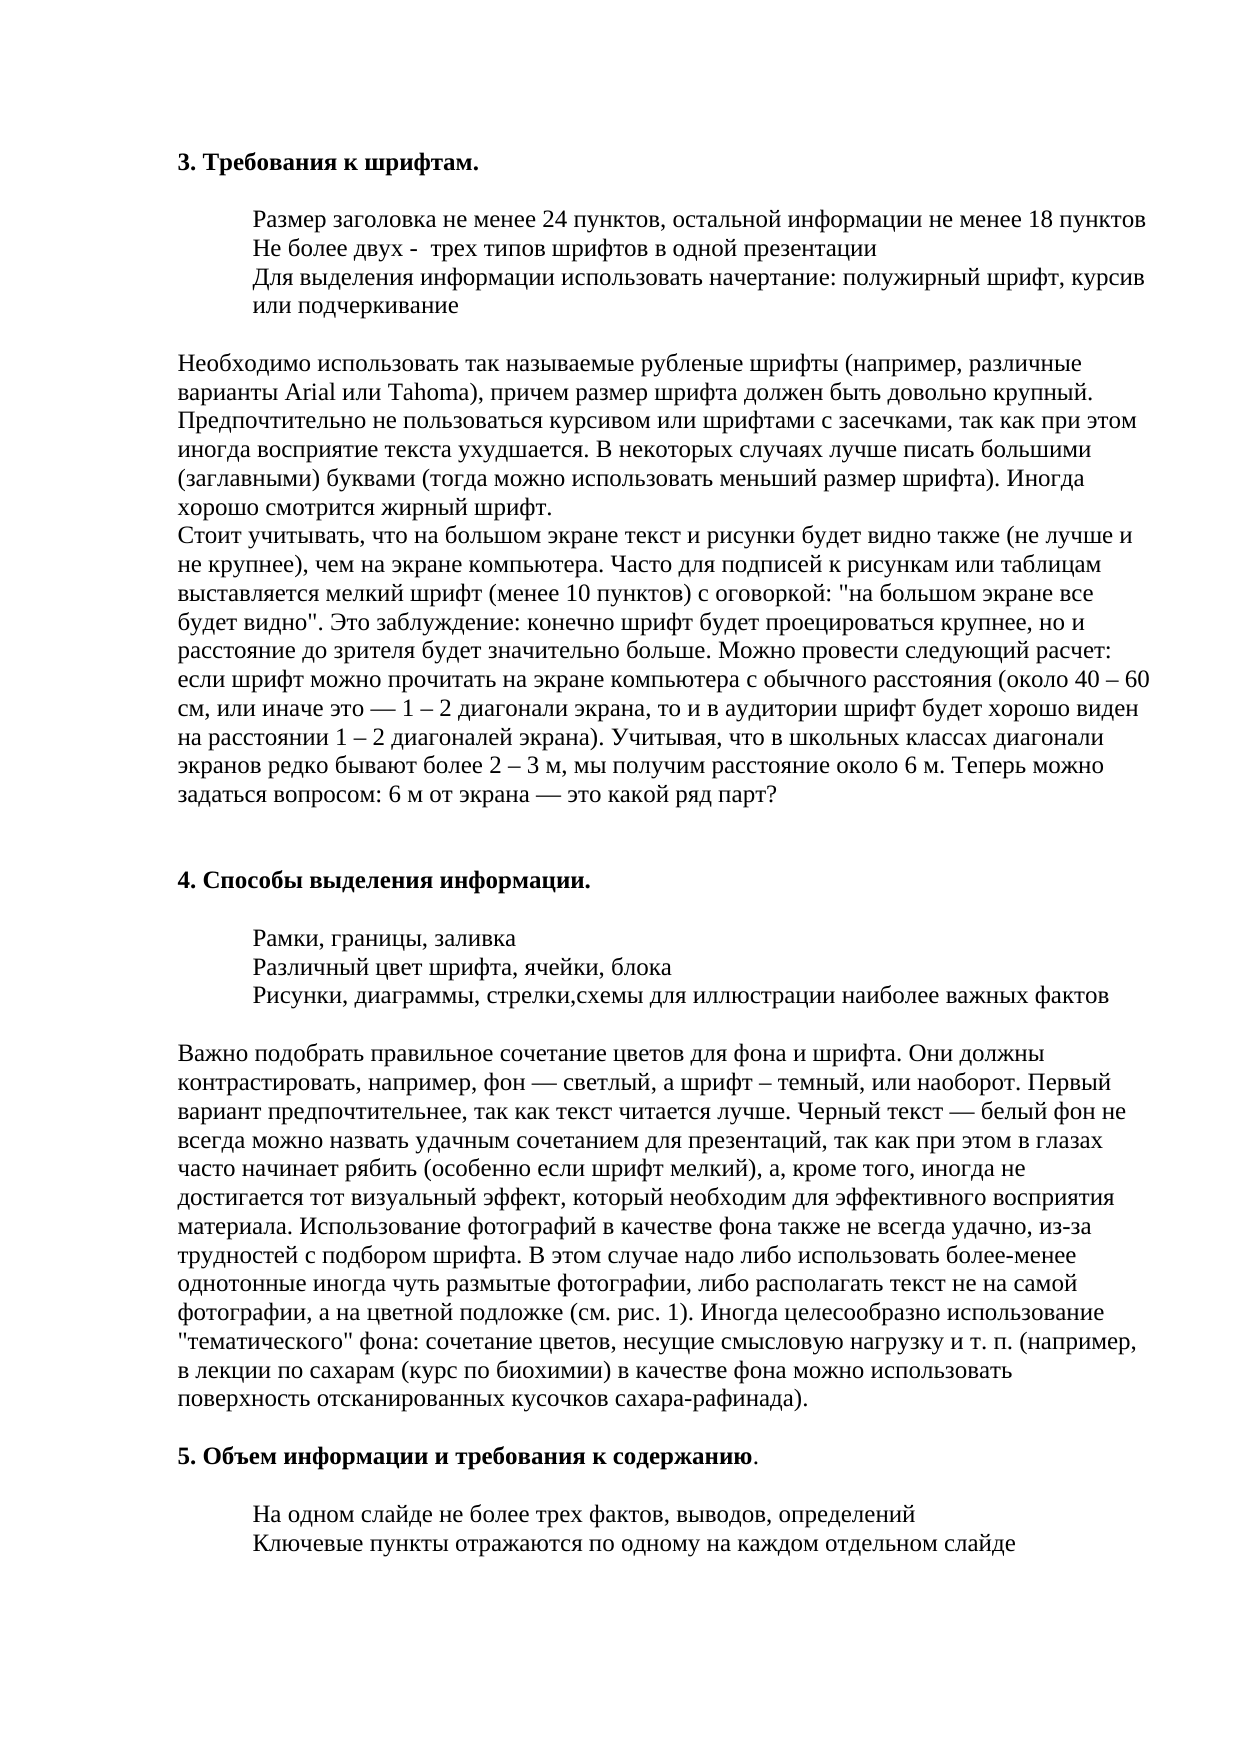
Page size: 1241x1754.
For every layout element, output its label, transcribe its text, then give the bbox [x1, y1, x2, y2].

text Ключевые пункты отражаются по одному на каждом отдельном слайде [252, 1528, 1152, 1556]
text 4. Способы выделения информации. [177, 866, 1152, 894]
text Для выделения информации использовать начертание: полужирный шрифт, курсив или подчеркивание [252, 262, 1152, 319]
text 3. Требования к шрифтам. [177, 147, 1152, 176]
text Размер заголовка не менее 24 пунктов, остальной информации не менее 18 пунктов [252, 204, 1152, 233]
text Рамки, границы, заливка [252, 923, 1152, 952]
text На одном слайде не более трех фактов, выводов, определений [252, 1499, 1152, 1528]
text Важно подобрать правильное сочетание цветов для фона и шрифта. Они должны контрастировать, например, фон — светлый, а шрифт – темный, или наоборот. Первый вариант предпочтительнее, так как текст читается лучше. Черный текст — белый фон не всегда можно назвать удачным сочетанием для презентаций, так как при этом в глазах часто начинает рябить (особенно если шрифт мелкий), а, кроме того, иногда не достигается тот визуальный эффект, который необходим для эффективного восприятия материала. Использование фотографий в качестве фона также не всегда удачно, из-за трудностей с подбором шрифта. В этом случае надо либо использовать более-менее однотонные иногда чуть размытые фотографии, либо располагать текст не на самой фотографии, а на цветной подложке (см. рис. 1). Иногда целесообразно использование "тематического" фона: сочетание цветов, несущие смысловую нагрузку и т. п. (например, в лекции по сахарам (курс по биохимии) в качестве фона можно использовать поверхность отсканированных кусочков сахара-рафинада). [177, 1038, 1152, 1412]
text Рисунки, диаграммы, стрелки,схемы для иллюстрации наиболее важных фактов [252, 981, 1152, 1009]
text Необходимо использовать так называемые рубленые шрифты (например, различные варианты Arial или Tahoma), причем размер шрифта должен быть довольно крупный. Предпочтительно не пользоваться курсивом или шрифтами с засечками, так как при этом иногда восприятие текста ухудшается. В некоторых случаях лучше писать большими (заглавными) буквами (тогда можно использовать меньший размер шрифта). Иногда хорошо смотрится жирный шрифт. [177, 348, 1152, 521]
text Различный цвет шрифта, ячейки, блока [252, 952, 1152, 981]
text Не более двух - трех типов шрифтов в одной презентации [252, 233, 1152, 262]
text Стоит учитывать, что на большом экране текст и рисунки будет видно также (не лучше и не крупнее), чем на экране компьютера. Часто для подписей к рисункам или таблицам выставляется мелкий шрифт (менее 10 пунктов) с оговоркой: "на большом экране все будет видно". Это заблуждение: конечно шрифт будет проецироваться крупнее, но и расстояние до зрителя будет значительно больше. Можно провести следующий расчет: если шрифт можно прочитать на экране компьютера с обычного расстояния (около 40 – , или иначе это — 1 – 2 диагонали экрана, то и в аудитории шрифт будет хорошо виден на расстоянии 1 – 2 диагоналей экрана). Учитывая, что в школьных классах диагонали экранов редко бывают более 2 – , мы получим расстояние около . Теперь можно задаться вопросом: от экрана — это какой ряд парт? [177, 521, 1152, 808]
text 5. Объем информации и требования к содержанию. [177, 1441, 1152, 1470]
